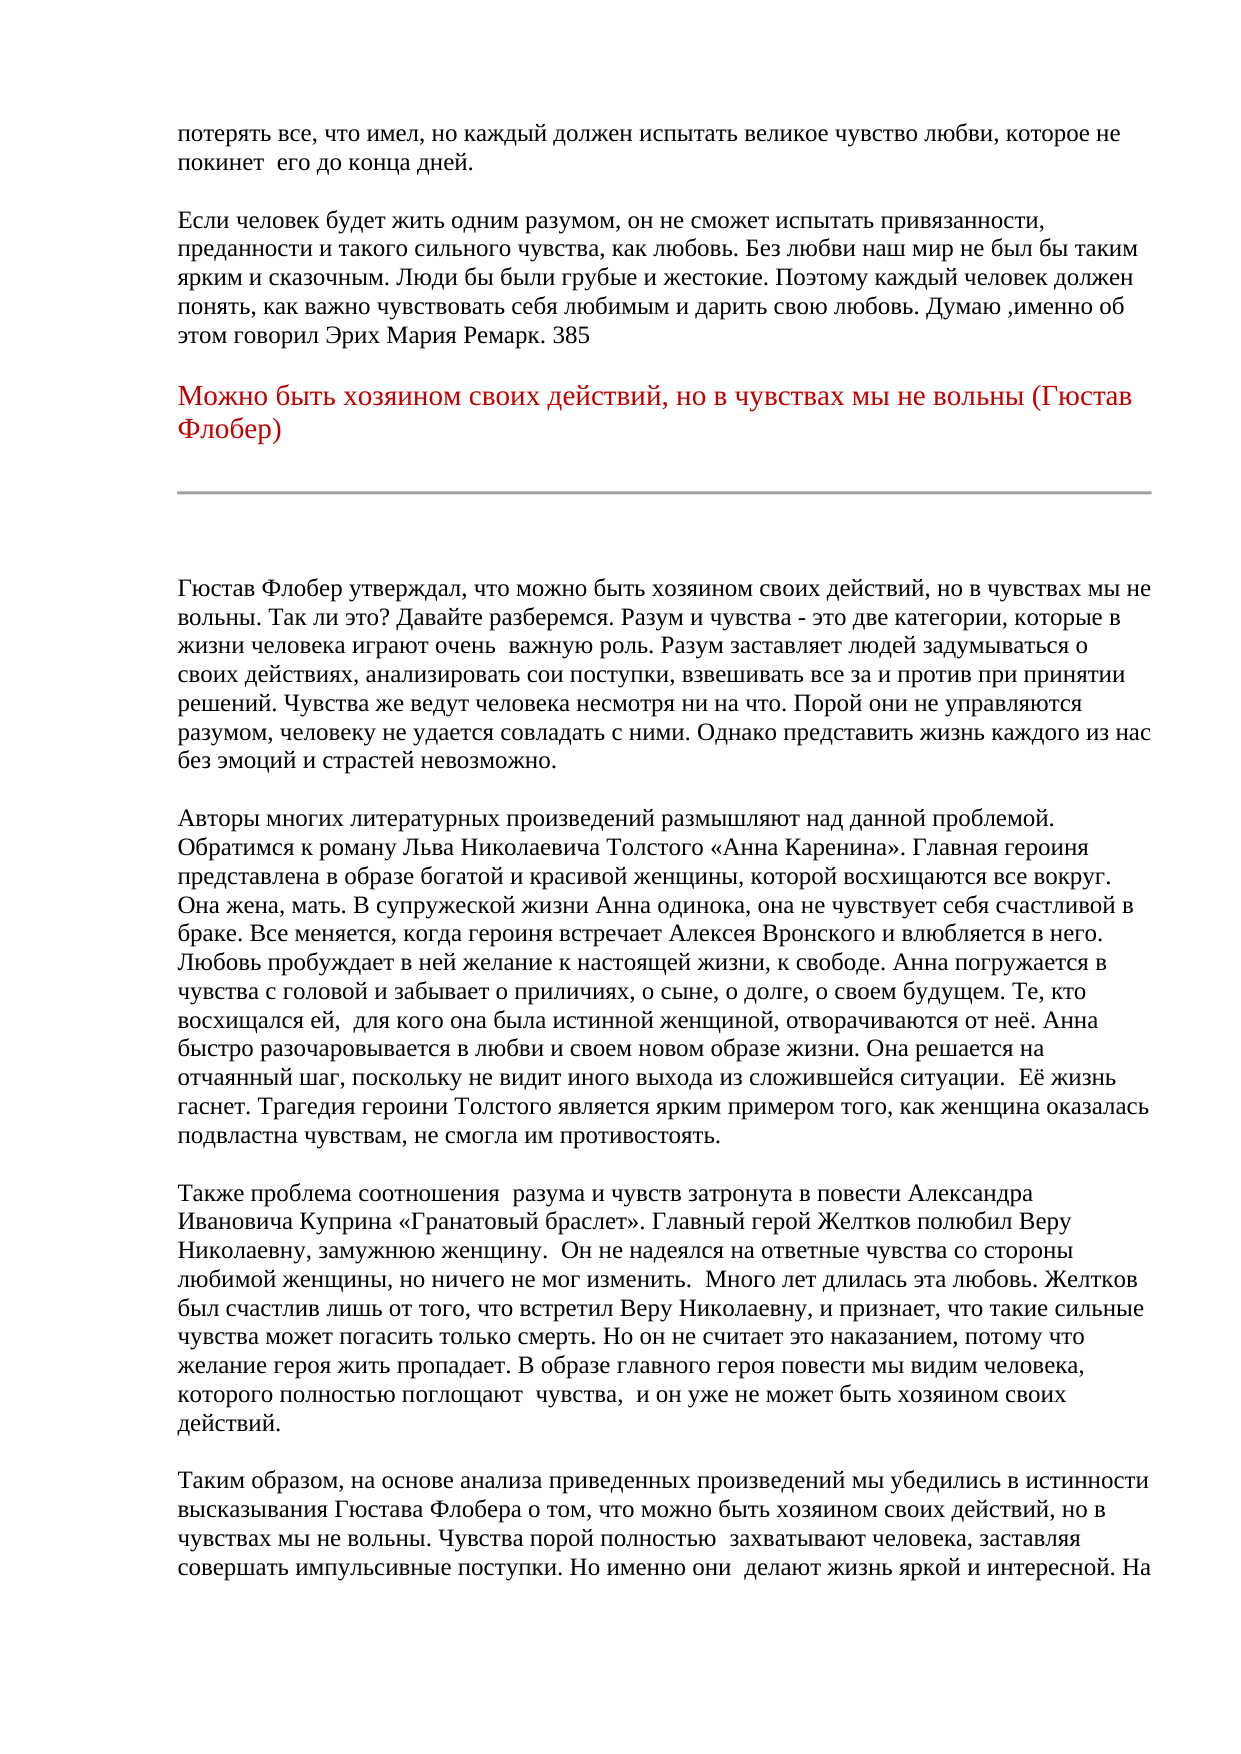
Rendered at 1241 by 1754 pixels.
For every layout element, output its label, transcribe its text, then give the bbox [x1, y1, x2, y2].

text Также проблема соотношения разума и чувств затронута в повести Александра Ивановича Куприна «Гранатовый браслет». Главный герой Желтков полюбил Веру Николаевну, замужнюю женщину. Он не надеялся на ответные чувства со стороны любимой женщины, но ничего не мог изменить. Много лет длилась эта любовь. Желтков был счастлив лишь от того, что встретил Веру Николаевну, и признает, что такие сильные чувства может погасить только смерть. Но он не считает это наказанием, потому что желание героя жить пропадает. В образе главного героя повести мы видим человека, которого полностью поглощают чувства, и он уже не может быть хозяином своих действий. [177, 1178, 1152, 1436]
text Авторы многих литературных произведений размышляют над данной проблемой. Обратимся к роману Льва Николаевича Толстого «Анна Каренина». Главная героиня представлена в образе богатой и красивой женщины, которой восхищаются все вокруг. Она жена, мать. В супружеской жизни Анна одинока, она не чувствует себя счастливой в браке. Все меняется, когда героиня встречает Алексея Вронского и влюбляется в него. Любовь пробуждает в ней желание к настоящей жизни, к свободе. Анна погружается в чувства с головой и забывает о приличиях, о сыне, о долге, о своем будущем. Те, кто восхищался ей, для кого она была истинной женщиной, отворачиваются от неё. Анна быстро разочаровывается в любви и своем новом образе жизни. Она решается на отчаянный шаг, поскольку не видит иного выхода из сложившейся ситуации. Её жизнь гаснет. Трагедия героини Толстого является ярким примером того, как женщина оказалась подвластна чувствам, не смогла им противостоять. [177, 803, 1152, 1148]
text Гюстав Флобер утверждал, что можно быть хозяином своих действий, но в чувствах мы не вольны. Так ли это? Давайте разберемся. Разум и чувства - это две категории, которые в жизни человека играют очень важную роль. Разум заставляет людей задумываться о своих действиях, анализировать сои поступки, взвешивать все за и против при принятии решений. Чувства же ведут человека несмотря ни на что. Порой они не управляются разумом, человеку не удается совладать с ними. Однако представить жизнь каждого из нас без эмоций и страстей невозможно. [177, 573, 1152, 774]
text Можно быть хозяином своих действий, но в чувствах мы не вольны (Гюстав Флобер) [177, 378, 1152, 445]
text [177, 1466, 1152, 1581]
text Если человек будет жить одним разумом, он не сможет испытать привязанности, преданности и такого сильного чувства, как любовь. Без любви наш мир не был бы таким ярким и сказочным. Люди бы были грубые и жестокие. Поэтому каждый человек должен понять, как важно чувствовать себя любимым и дарить свою любовь. Думаю ,именно об этом говорил Эрих Мария Ремарк. 385 [177, 205, 1152, 348]
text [177, 118, 1152, 176]
